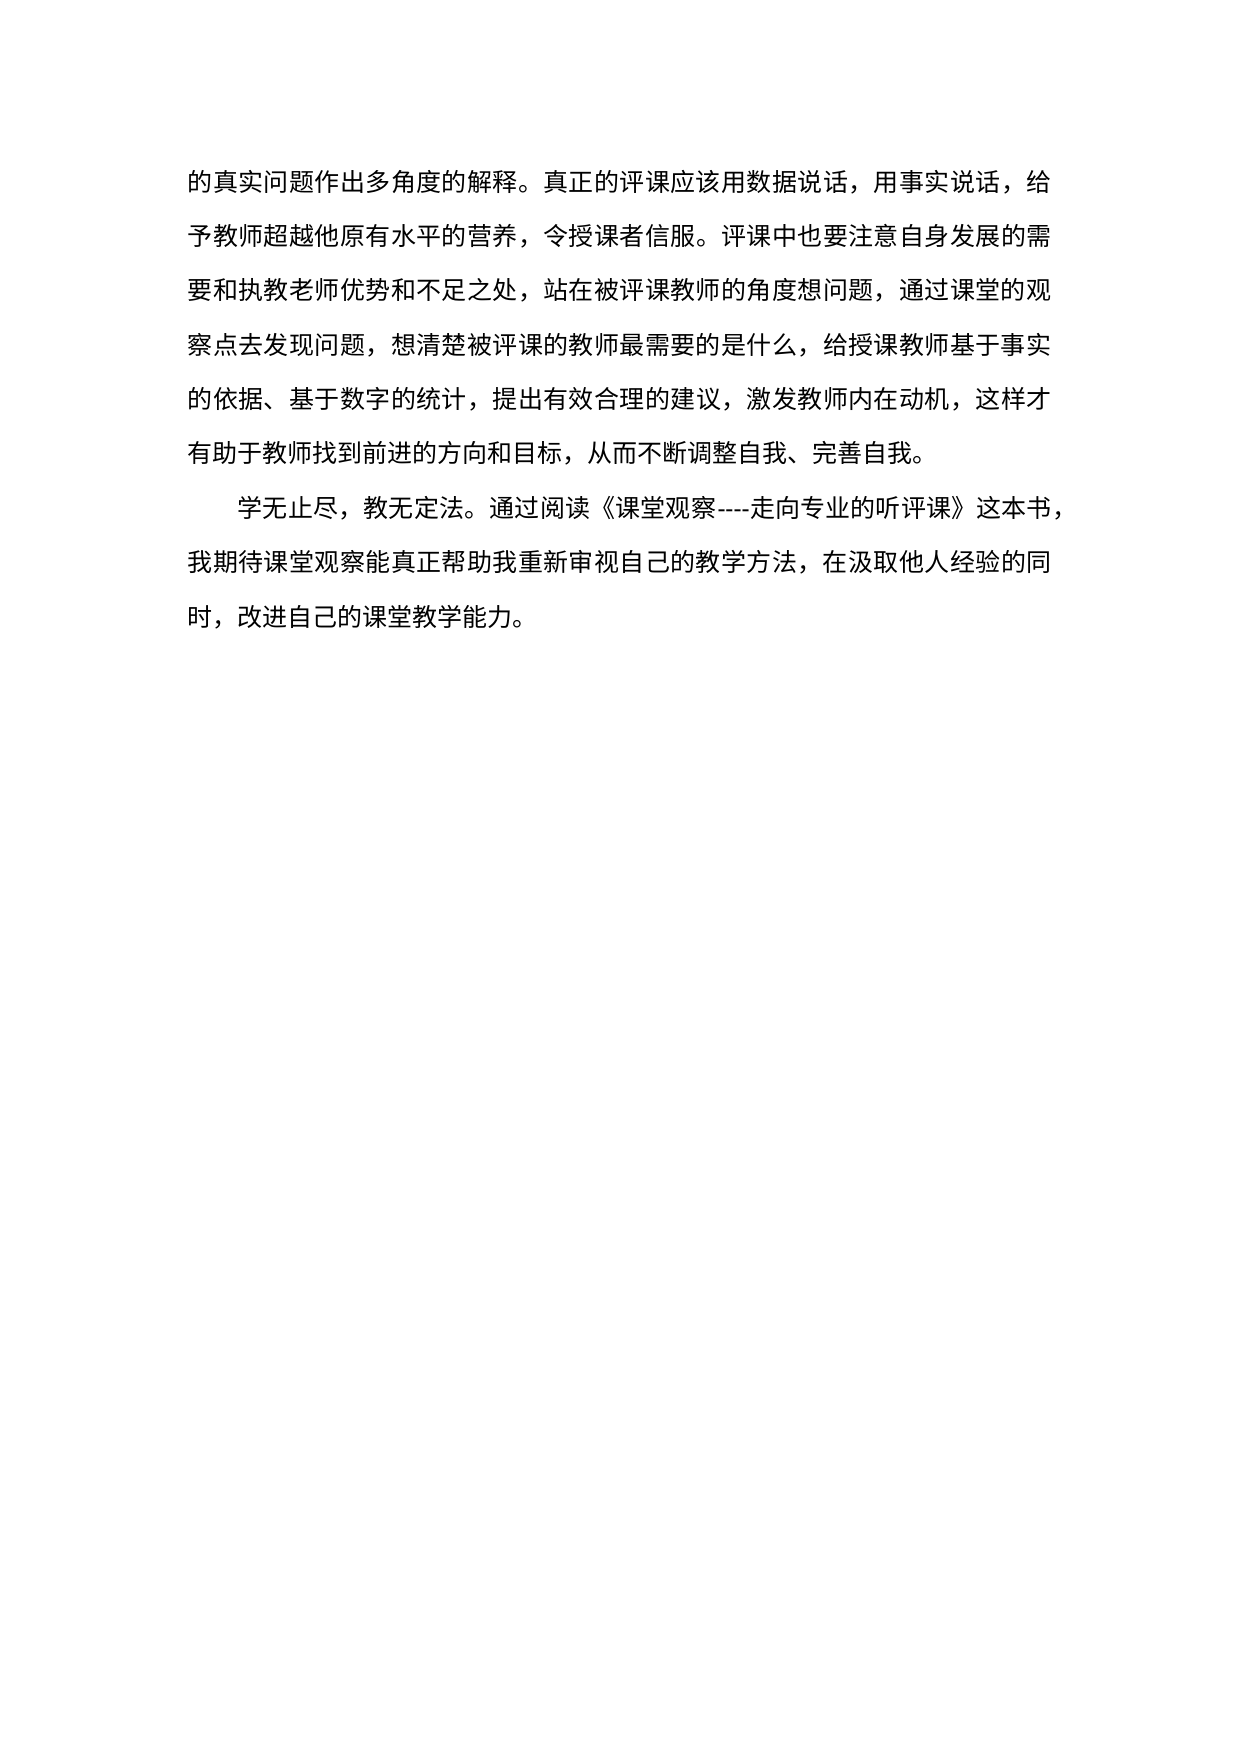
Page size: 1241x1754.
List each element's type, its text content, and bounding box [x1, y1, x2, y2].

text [187, 162, 1053, 470]
text 学无止尽，教无定法。通过阅读《课堂观察----走向专业的听评课》这本书，我期待课堂观察能真正帮助我重新审视自己的教学方法，在汲取他人经验的同时，改进自己的课堂教学能力。 [187, 488, 1053, 633]
